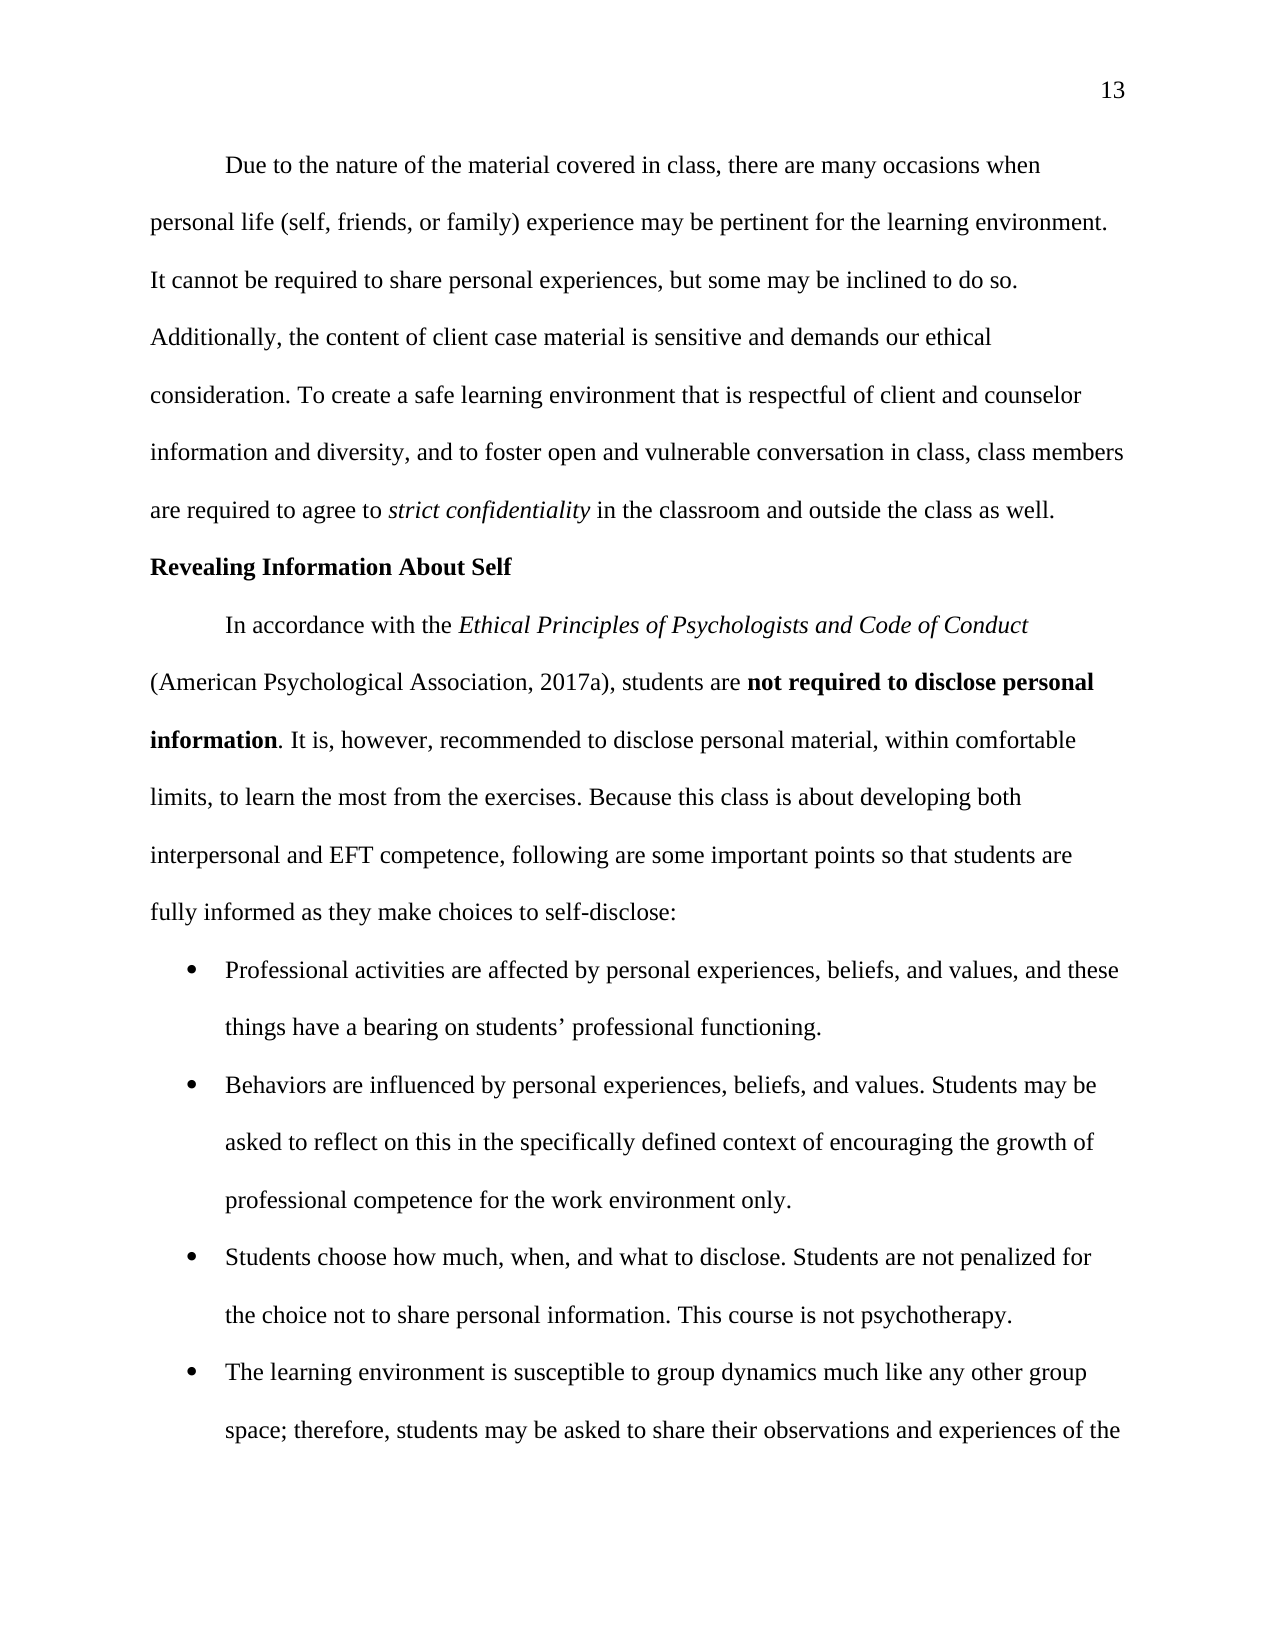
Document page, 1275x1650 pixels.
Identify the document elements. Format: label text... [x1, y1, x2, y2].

list Professional activities are affected by personal experiences, beliefs, and values, and these things have a bearing on students’ professional functioning. [187, 955, 1125, 1041]
list Behaviors are influenced by personal experiences, beliefs, and values. Students may be asked to reflect on this in the specifically defined context of encouraging the growth of professional competence for the work environment only. [187, 1070, 1125, 1214]
text Revealing Information About Self [150, 552, 1125, 581]
list Students choose how much, when, and what to disclose. Students are not penalized for the choice not to share personal information. This course is not psychotherapy. [187, 1242, 1125, 1329]
text Due to the nature of the material covered in class, there are many occasions when personal life (self, friends, or family) experience may be pertinent for the learning environment. It cannot be required to share personal experiences, but some may be inclined to do so. Additionally, the content of client case material is sensitive and demands our ethical consideration. To create a safe learning environment that is respectful of client and counselor information and diversity, and to foster open and vulnerable conversation in class, class members are required to agree to strict confidentiality in the classroom and outside the class as well. [150, 150, 1125, 524]
text In accordance with the Ethical Principles of Psychologists and Code of Conduct (American Psychological Association, 2017a), students are not required to disclose personal information. It is, however, recommended to disclose personal material, within comfortable limits, to learn the most from the exercises. Because this class is about developing both interpersonal and EFT competence, following are some important points so that students are fully informed as they make choices to self-disclose: [150, 610, 1125, 926]
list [187, 1357, 1125, 1444]
